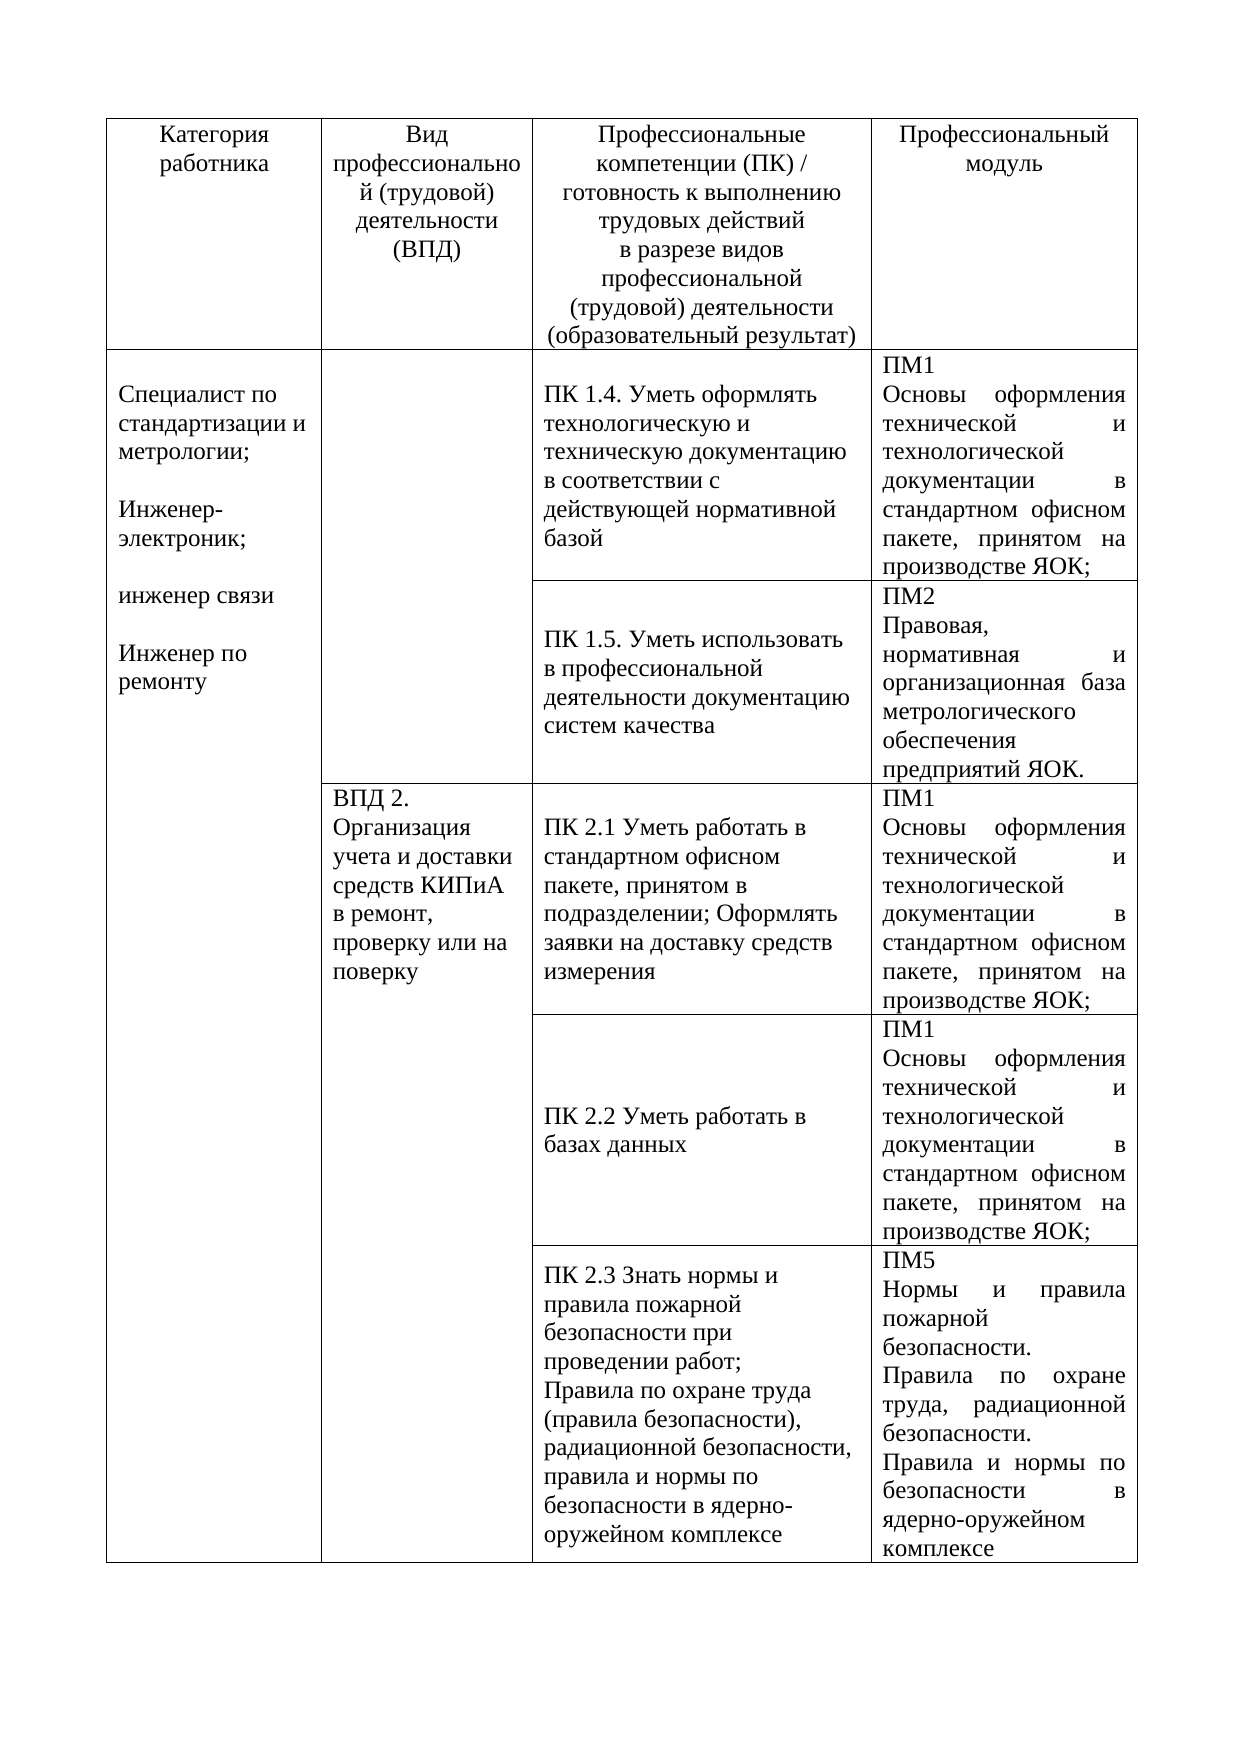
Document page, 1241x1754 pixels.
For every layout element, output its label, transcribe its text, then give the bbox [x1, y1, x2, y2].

table_cell ВПД 2. Организация учета и доставки средств КИПиА в ремонт, проверку или на поверку [322, 784, 532, 1562]
table_cell ПК 1.4. Уметь оформлять технологическую и техническую документацию в соответствии с действующей нормативной базой [533, 350, 871, 580]
table_cell ПМ1 Основы оформления технической и технологической документации в стандартном офисном пакете, принятом на производстве ЯОК; [872, 784, 1137, 1013]
table_cell ПМ2 Правовая, нормативная и организационная база метрологического обеспечения предприятий ЯОК. [872, 581, 1137, 782]
table_header Профессиональный модуль [872, 119, 1137, 349]
table_cell ПМ5 Нормы и правила пожарной безопасности. Правила по охране труда, радиационной безопасности. Правила и нормы по безопасности в ядерно-оружейном комплексе [872, 1246, 1137, 1562]
table_header Категория работника [107, 119, 321, 349]
table_cell ПМ1 Основы оформления технической и технологической документации в стандартном офисном пакете, принятом на производстве ЯОК; [872, 350, 1137, 580]
table_cell ПК 2.2 Уметь работать в базах данных [533, 1015, 871, 1244]
table_header Вид профессиональной (трудовой) деятельности (ВПД) [322, 119, 532, 349]
table_header Профессиональные компетенции (ПК) / готовность к выполнению трудовых действий в разрезе видов профессиональной (трудовой) деятельности (образовательный результат) [533, 119, 871, 349]
table_cell ПК 2.3 Знать нормы и правила пожарной безопасности при проведении работ; Правила по охране труда (правила безопасности), радиационной безопасности, правила и нормы по безопасности в ядерно-оружейном комплексе [533, 1246, 871, 1562]
table_cell ПМ1 Основы оформления технической и технологической документации в стандартном офисном пакете, принятом на производстве ЯОК; [872, 1015, 1137, 1244]
table_cell ПК 2.1 Уметь работать в стандартном офисном пакете, принятом в подразделении; Оформлять заявки на доставку средств измерения [533, 784, 871, 1013]
table_cell ПК 1.5. Уметь использовать в профессиональной деятельности документацию систем качества [533, 581, 871, 782]
